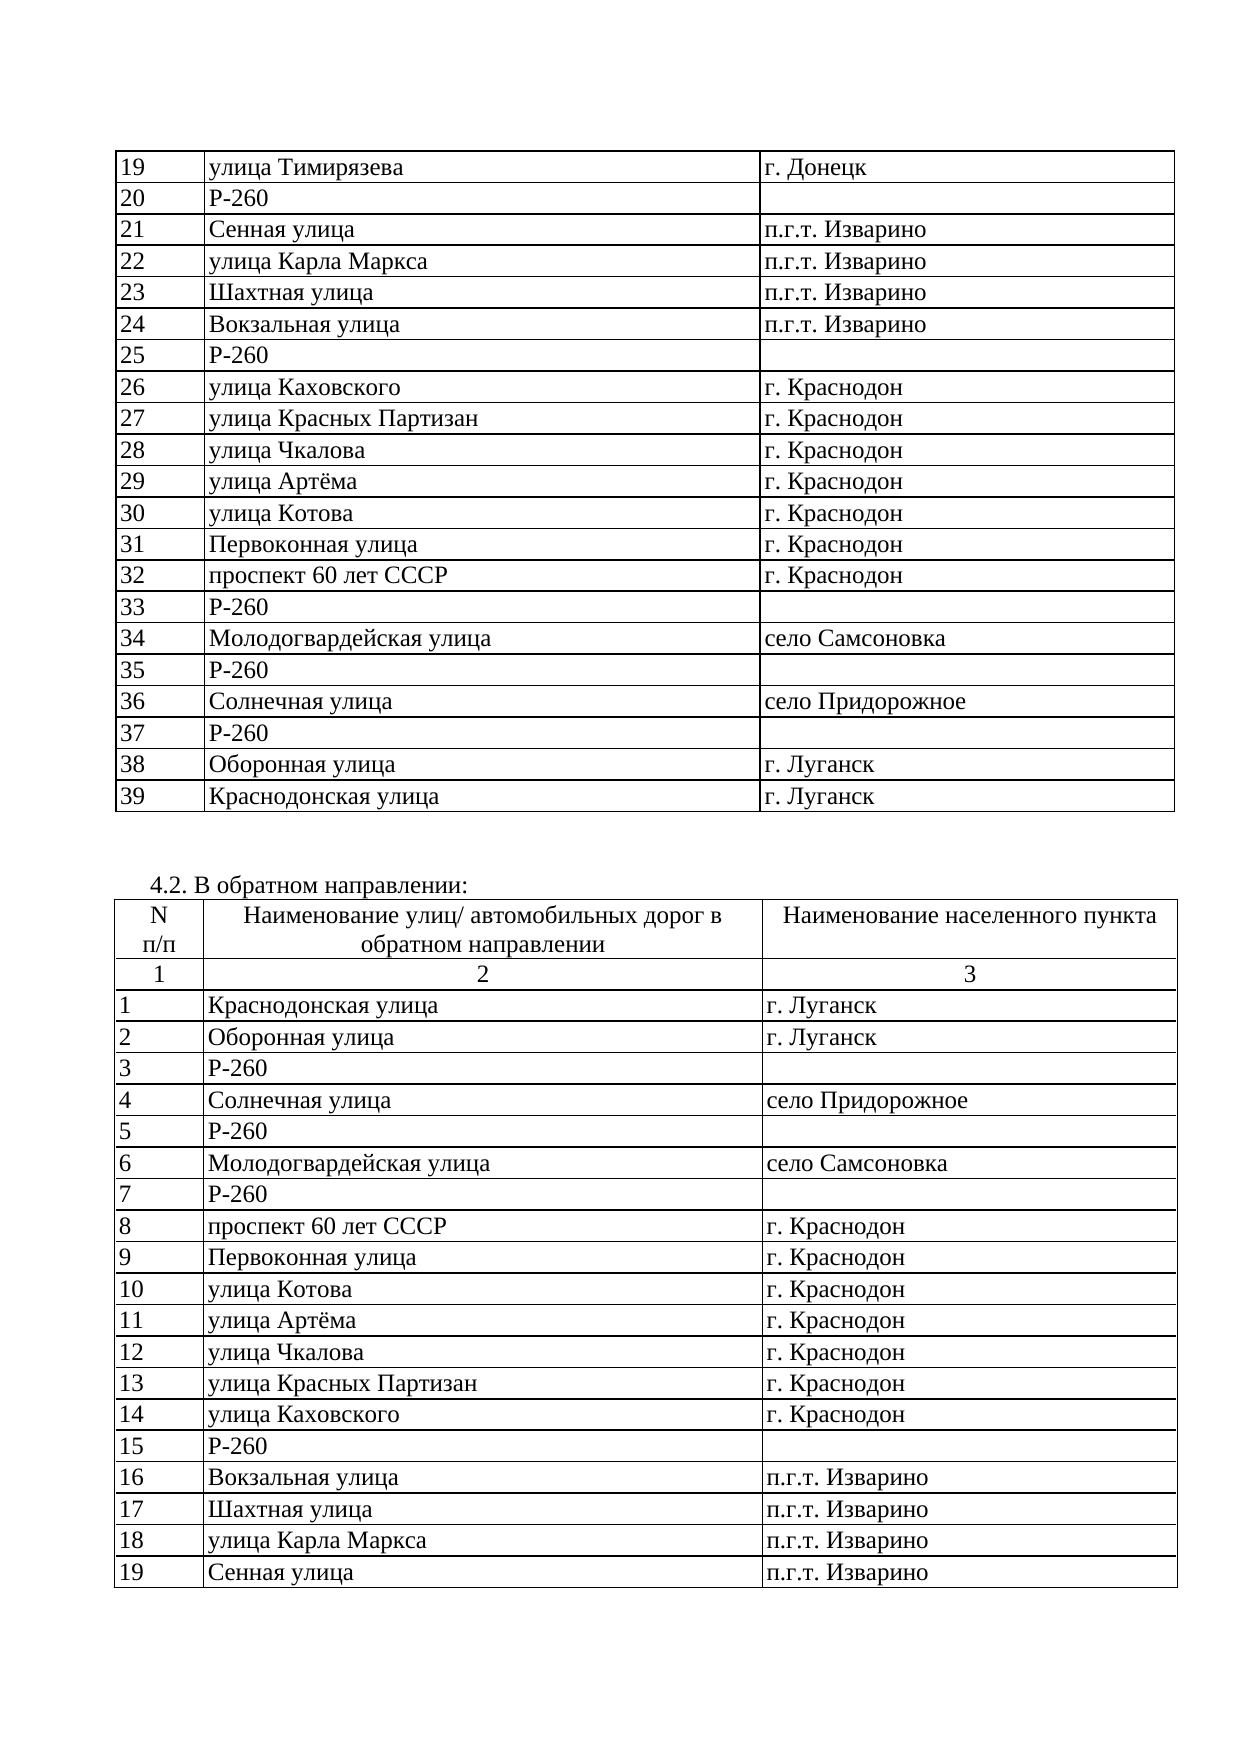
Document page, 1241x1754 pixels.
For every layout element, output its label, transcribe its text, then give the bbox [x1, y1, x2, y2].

table_cell 2 [115, 1021, 203, 1052]
table_cell г. Луганск [761, 781, 1174, 811]
table_cell улица Красных Партизан [204, 1368, 762, 1398]
table_cell Краснодонская улица [205, 781, 759, 811]
table_cell улица Тимирязева [205, 152, 759, 181]
table_cell п.г.т. Изварино [761, 215, 1174, 244]
table_cell улица Карла Маркса [204, 1525, 762, 1555]
table_cell [763, 1052, 1177, 1083]
table_cell 17 [115, 1493, 203, 1524]
table_cell 23 [117, 277, 204, 307]
table_cell улица Чкалова [204, 1337, 762, 1366]
table_cell г. Краснодон [763, 1241, 1177, 1272]
table_cell 30 [117, 498, 204, 527]
table_cell г. Краснодон [761, 403, 1174, 433]
table_cell Оборонная улица [205, 749, 759, 779]
table_cell Р-260 [204, 1431, 762, 1461]
table_cell г. Луганск [763, 989, 1177, 1020]
table_cell Р-260 [205, 655, 759, 685]
table_cell п.г.т. Изварино [761, 309, 1174, 339]
table_cell 27 [117, 403, 204, 433]
table_cell 37 [117, 718, 204, 748]
table_cell 1 [115, 959, 203, 989]
table_cell 3 [115, 1053, 203, 1083]
table_cell 5 [115, 1116, 203, 1146]
table_cell 20 [117, 183, 204, 213]
table_cell 19 [115, 1556, 203, 1587]
table_cell г. Краснодон [761, 498, 1174, 527]
table_cell г. Краснодон [761, 435, 1174, 464]
table_cell г. Краснодон [763, 1335, 1177, 1366]
table_cell 26 [117, 372, 204, 402]
text 4.2. В обратном направлении: [150, 870, 1090, 898]
table_cell п.г.т. Изварино [761, 246, 1174, 276]
table_cell 4 [115, 1084, 203, 1115]
table_header Наименование улиц/ автомобильных дорог в обратном направлении [204, 900, 762, 957]
table_cell Оборонная улица [204, 1022, 762, 1052]
table_cell проспект 60 лет СССР [205, 561, 759, 590]
table_cell 2 [204, 959, 762, 989]
table_cell Вокзальная улица [205, 309, 759, 339]
table_cell 25 [117, 340, 204, 370]
table_cell улица Каховского [204, 1400, 762, 1429]
table_cell Шахтная улица [205, 277, 759, 307]
table_cell 36 [117, 686, 204, 716]
table_cell 12 [115, 1336, 203, 1366]
table_cell [763, 1115, 1177, 1146]
table_cell село Самсоновка [763, 1146, 1177, 1178]
table_cell [761, 183, 1174, 213]
table_cell 18 [115, 1525, 203, 1555]
table_cell улица Карла Маркса [205, 246, 759, 276]
table_cell Р-260 [204, 1179, 762, 1209]
table_cell Р-260 [205, 592, 759, 622]
table_cell [761, 592, 1174, 622]
table_cell Р-260 [205, 183, 759, 213]
table_cell Солнечная улица [204, 1085, 762, 1115]
table_cell Краснодонская улица [204, 991, 762, 1020]
table_cell 3 [763, 958, 1177, 989]
table_cell 9 [115, 1242, 203, 1272]
table_cell 33 [117, 592, 204, 622]
table_cell п.г.т. Изварино [763, 1461, 1177, 1492]
table_cell улица Чкалова [205, 435, 759, 464]
table_cell Первоконная улица [205, 529, 759, 559]
table_cell 34 [117, 623, 204, 653]
table_header Наименование населенного пункта [763, 900, 1177, 957]
table_cell 1 [115, 990, 203, 1020]
table_cell п.г.т. Изварино [763, 1492, 1177, 1524]
table_cell г. Донецк [761, 152, 1174, 181]
table_cell 8 [115, 1210, 203, 1241]
table_header N п/п [115, 900, 203, 957]
table_cell 24 [117, 309, 204, 339]
table_cell улица Котова [205, 498, 759, 527]
table_cell 13 [115, 1368, 203, 1398]
table_cell Р-260 [204, 1053, 762, 1083]
table_cell г. Краснодон [763, 1209, 1177, 1241]
table_cell 6 [115, 1147, 203, 1178]
table_cell 29 [117, 466, 204, 496]
table_cell п.г.т. Изварино [763, 1524, 1177, 1555]
table_cell 11 [115, 1305, 203, 1335]
table_cell Молодогвардейская улица [204, 1148, 762, 1178]
table_cell [763, 1178, 1177, 1209]
table_cell 38 [117, 749, 204, 779]
table_cell г. Краснодон [761, 529, 1174, 559]
table_cell Сенная улица [204, 1557, 762, 1587]
table_cell п.г.т. Изварино [761, 277, 1174, 307]
table_cell село Самсоновка [761, 623, 1174, 653]
table_cell г. Краснодон [763, 1398, 1177, 1429]
table_cell 10 [115, 1273, 203, 1303]
table_cell 21 [117, 215, 204, 244]
table_cell Вокзальная улица [204, 1462, 762, 1492]
table_cell г. Краснодон [763, 1304, 1177, 1335]
table_cell г. Краснодон [761, 561, 1174, 590]
table_cell улица Артёма [205, 466, 759, 496]
table_cell г. Луганск [763, 1020, 1177, 1052]
table_cell Р-260 [205, 340, 759, 370]
table_cell г. Луганск [761, 749, 1174, 779]
table_cell улица Котова [204, 1274, 762, 1303]
table_cell 19 [117, 152, 204, 181]
table_cell п.г.т. Изварино [763, 1555, 1177, 1587]
table_cell 31 [117, 529, 204, 559]
table_cell улица Артёма [204, 1305, 762, 1335]
table_cell 22 [117, 246, 204, 276]
table_cell улица Красных Партизан [205, 403, 759, 433]
table_cell Первоконная улица [204, 1242, 762, 1272]
table_cell 14 [115, 1399, 203, 1429]
table_cell Молодогвардейская улица [205, 623, 759, 653]
table_cell Солнечная улица [205, 686, 759, 716]
table_cell [761, 655, 1174, 685]
table_cell 15 [115, 1430, 203, 1461]
table_cell г. Краснодон [763, 1366, 1177, 1398]
table_cell 39 [117, 781, 204, 811]
table_cell [763, 1429, 1177, 1461]
table_cell село Придорожное [761, 686, 1174, 716]
table_cell г. Краснодон [763, 1272, 1177, 1303]
table_cell 16 [115, 1462, 203, 1492]
table_cell Шахтная улица [204, 1494, 762, 1524]
table_cell [761, 340, 1174, 370]
table_cell 35 [117, 655, 204, 685]
table_cell г. Краснодон [761, 372, 1174, 402]
table_cell Р-260 [204, 1116, 762, 1146]
table_cell проспект 60 лет СССР [204, 1211, 762, 1241]
table_cell Сенная улица [205, 215, 759, 244]
table_cell [761, 718, 1174, 748]
table_cell 7 [115, 1179, 203, 1209]
table_cell село Придорожное [763, 1083, 1177, 1115]
table_cell Р-260 [205, 718, 759, 748]
table_cell улица Каховского [205, 372, 759, 402]
table_cell 32 [117, 561, 204, 590]
table_cell г. Краснодон [761, 466, 1174, 496]
table_cell 28 [117, 435, 204, 464]
